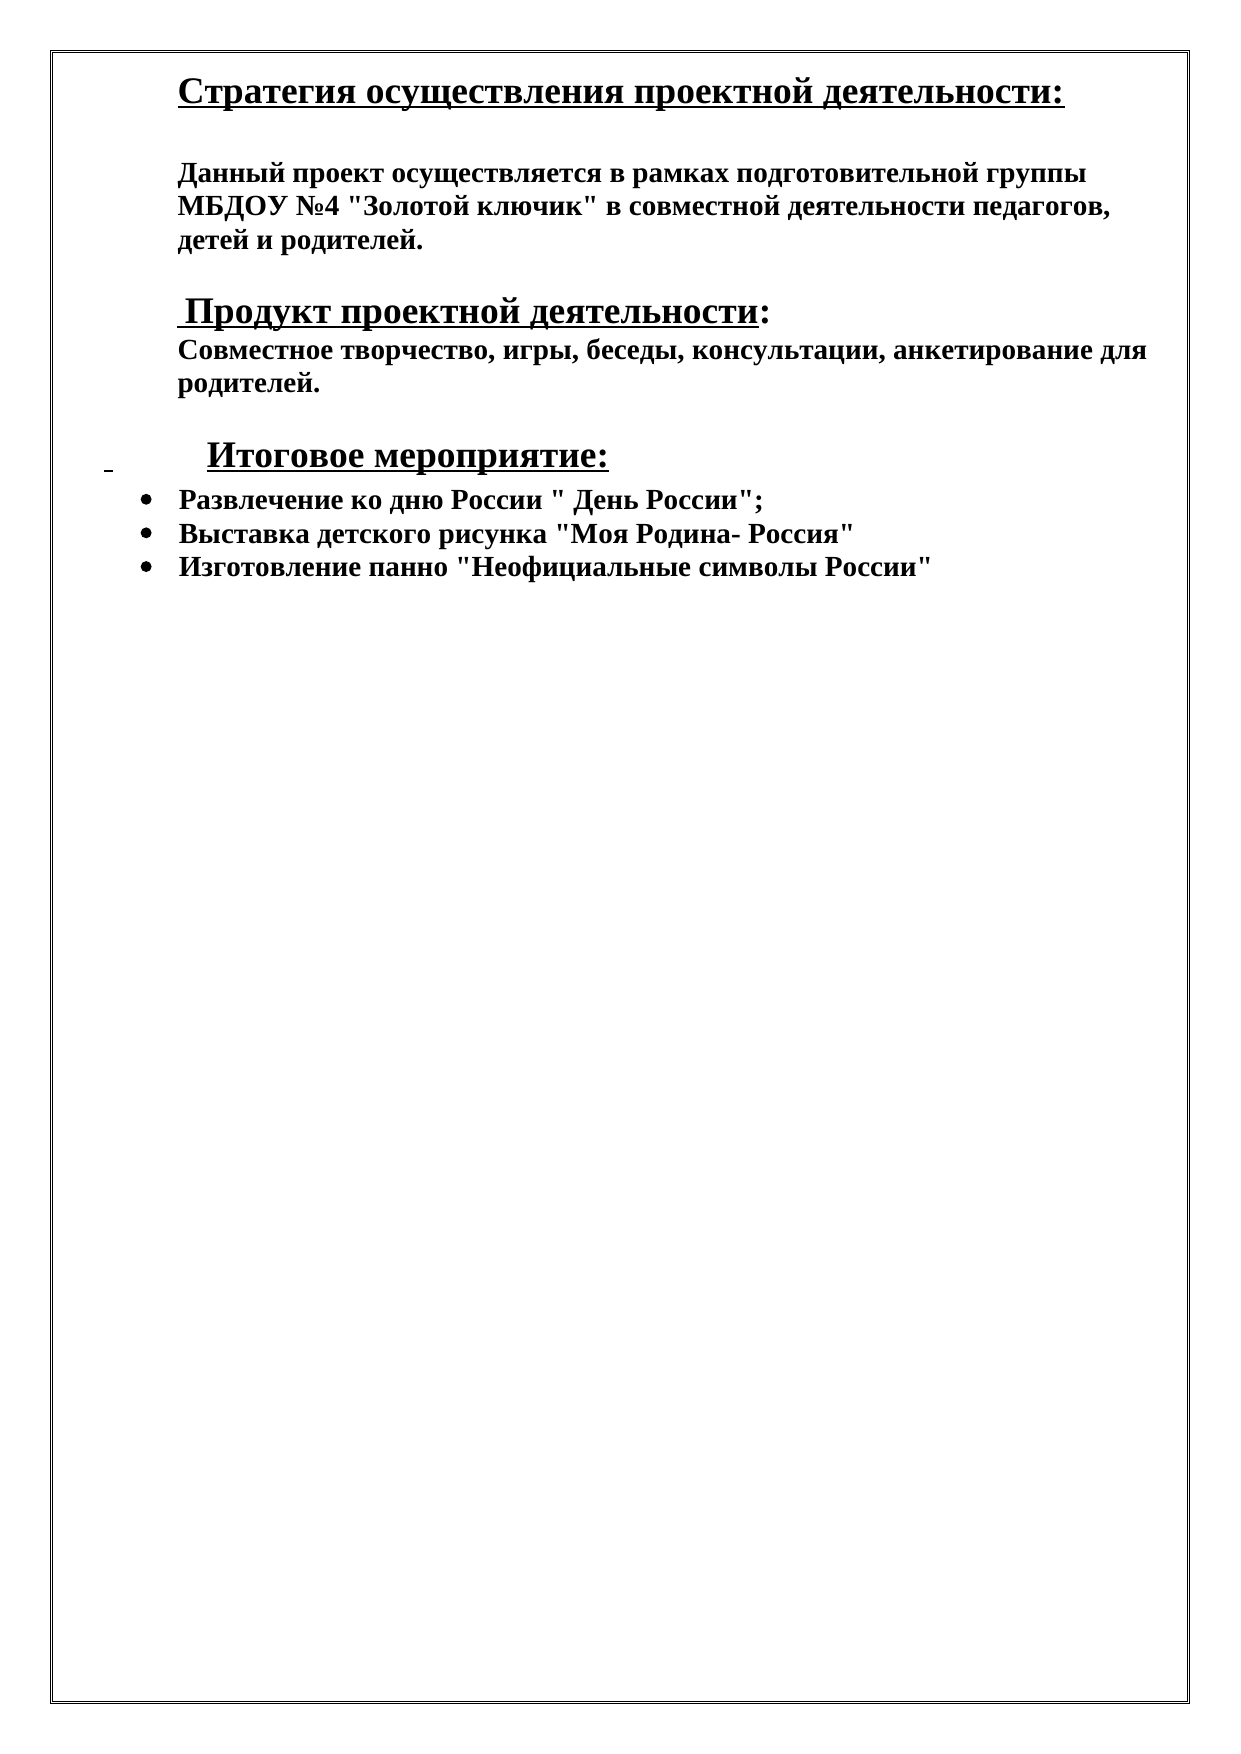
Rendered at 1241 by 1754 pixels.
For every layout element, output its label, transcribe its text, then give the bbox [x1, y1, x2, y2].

list Данный проект осуществляется в рамках подготовительной группы МБДОУ №4 "Золотой ключик" в совместной деятельности педагогов, детей и родителей. [177, 155, 1152, 255]
list Продукт проектной деятельности: [177, 289, 1152, 332]
list Выставка детского рисунка "Моя Родина- Россия" [141, 516, 1152, 549]
text Итоговое мероприятие: [103, 433, 1152, 476]
list Совместное творчество, игры, беседы, консультации, анкетирование для родителей. [177, 332, 1152, 399]
list Стратегия осуществления проектной деятельности: [177, 68, 1152, 112]
list Развлечение ко дню России " День России"; [141, 482, 1152, 516]
list Изготовление панно "Неофициальные символы России" [141, 549, 1152, 583]
